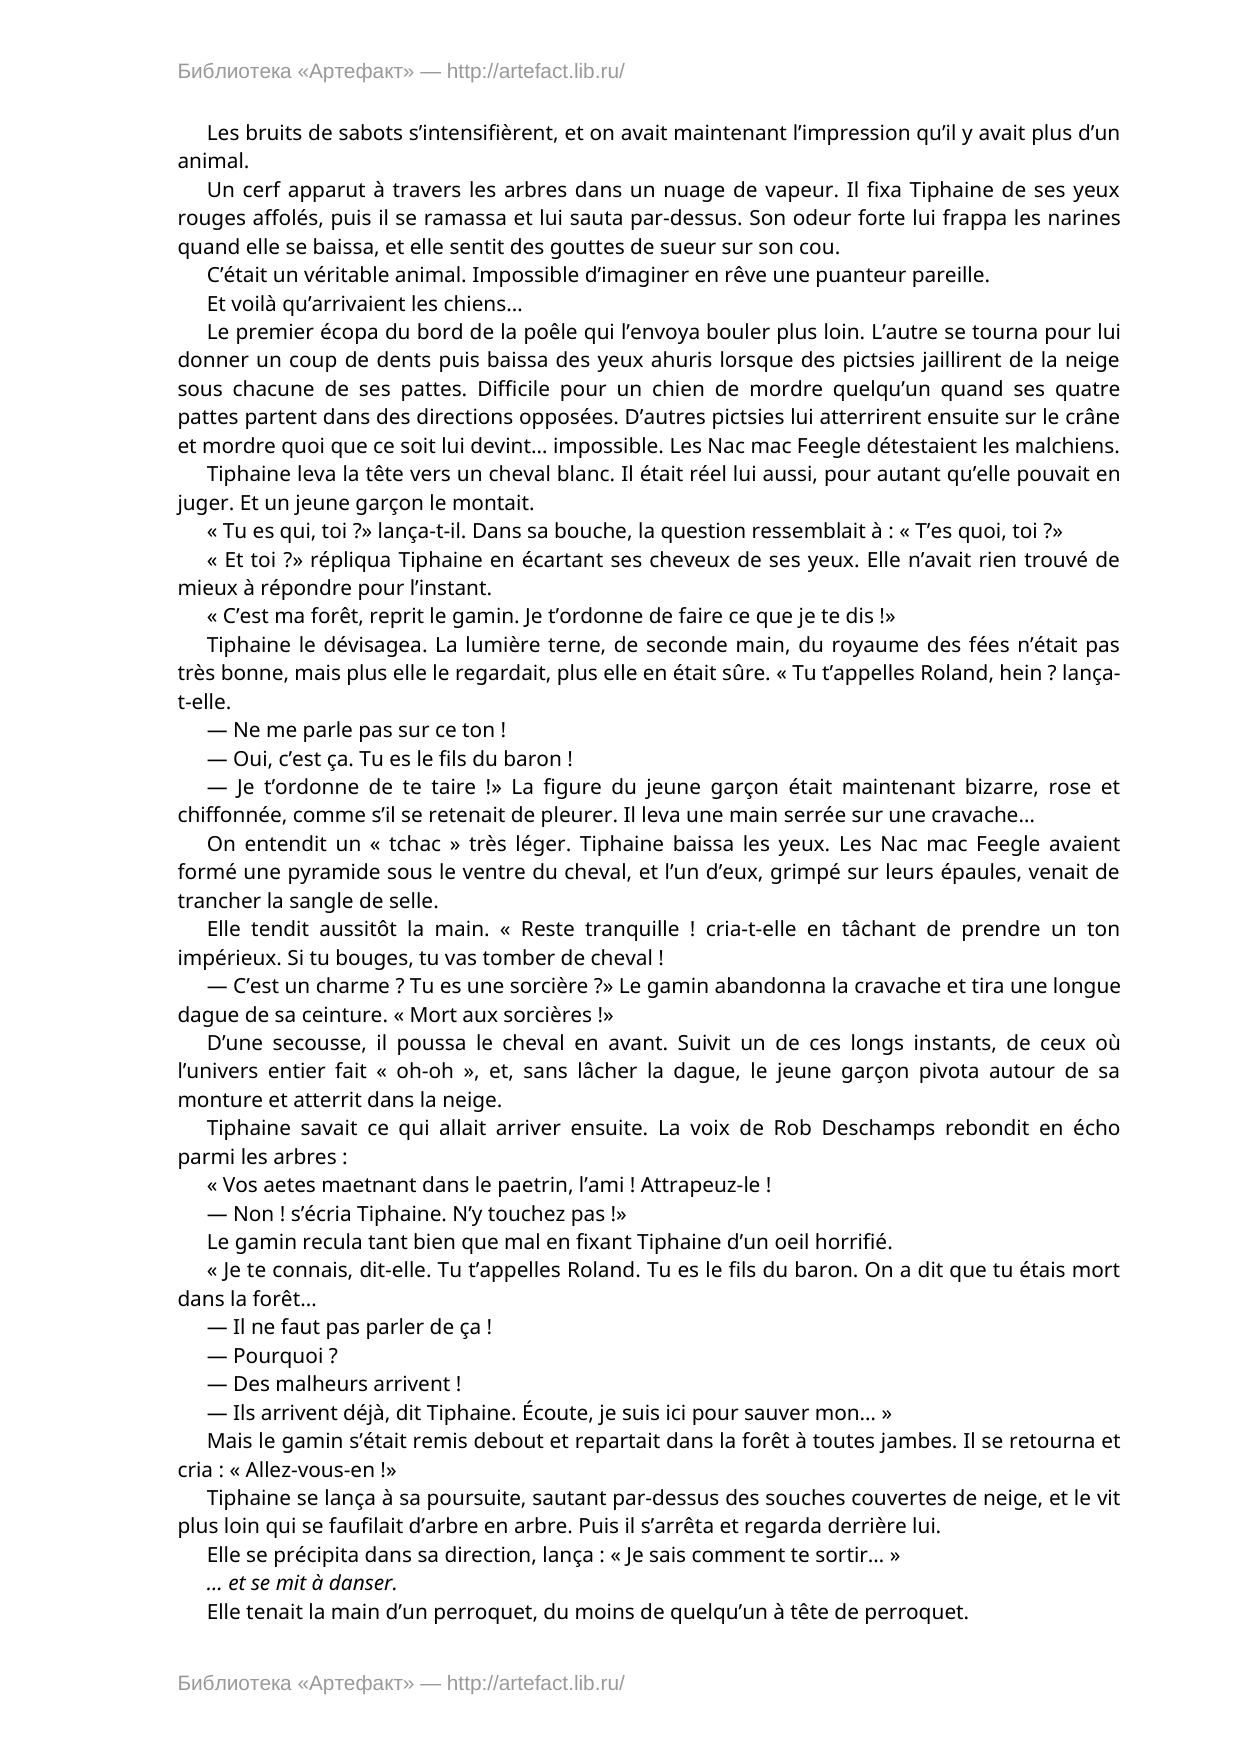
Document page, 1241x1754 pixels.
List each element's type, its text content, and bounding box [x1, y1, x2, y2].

text Tiphaine leva la tête vers un cheval blanc. Il était réel lui aussi, pour autant qu’elle pouvait en juger. Et un jeune garçon le montait. [177, 459, 1122, 516]
text … et se mit à danser. [177, 1568, 1122, 1597]
text — C’est un charme ? Tu es une sorcière ?» Le gamin abandonna la cravache et tira une longue dague de sa ceinture. « Mort aux sorcières !» [177, 971, 1122, 1028]
text Tiphaine le dévisagea. La lumière terne, de seconde main, du royaume des fées n’était pas très bonne, mais plus elle le regardait, plus elle en était sûre. « Tu t’appelles Roland, hein ? lança-t-elle. [177, 630, 1122, 715]
text « Et toi ?» répliqua Tiphaine en écartant ses cheveux de ses yeux. Elle n’avait rien trouvé de mieux à répondre pour l’instant. [177, 545, 1122, 602]
text Mais le gamin s’était remis debout et repartait dans la forêt à toutes jambes. Il se retourna et cria : « Allez-vous-en !» [177, 1426, 1122, 1483]
text On entendit un « tchac » très léger. Tiphaine baissa les yeux. Les Nac mac Feegle avaient formé une pyramide sous le ventre du cheval, et l’un d’eux, grimpé sur leurs épaules, venait de trancher la sangle de selle. [177, 829, 1122, 914]
text « Je te connais, dit-elle. Tu t’appelles Roland. Tu es le fils du baron. On a dit que tu étais mort dans la forêt… [177, 1256, 1122, 1312]
text « C’est ma forêt, reprit le gamin. Je t’ordonne de faire ce que je te dis !» [177, 602, 1122, 630]
text — Ils arrivent déjà, dit Tiphaine. Écoute, je suis ici pour sauver mon… » [177, 1398, 1122, 1426]
text D’une secousse, il poussa le cheval en avant. Suivit un de ces longs instants, de ceux où l’univers entier fait « oh-oh », et, sans lâcher la dague, le jeune garçon pivota autour de sa monture et atterrit dans la neige. [177, 1028, 1122, 1113]
text — Pourquoi ? [177, 1341, 1122, 1369]
text Tiphaine savait ce qui allait arriver ensuite. La voix de Rob Deschamps rebondit en écho parmi les arbres : [177, 1113, 1122, 1170]
text « Vos aetes maetnant dans le paetrin, l’ami ! Attrapeuz-le ! [177, 1170, 1122, 1199]
text Elle tendit aussitôt la main. « Reste tranquille ! cria-t-elle en tâchant de prendre un ton impérieux. Si tu bouges, tu vas tomber de cheval ! [177, 914, 1122, 971]
text — Ne me parle pas sur ce ton ! [177, 715, 1122, 744]
text « Tu es qui, toi ?» lança-t-il. Dans sa bouche, la question ressemblait à : « T’es quoi, toi ?» [177, 516, 1122, 545]
text — Des malheurs arrivent ! [177, 1369, 1122, 1398]
text — Il ne faut pas parler de ça ! [177, 1312, 1122, 1341]
text Le gamin recula tant bien que mal en fixant Tiphaine d’un oeil horrifié. [177, 1227, 1122, 1256]
text Elle tenait la main d’un perroquet, du moins de quelqu’un à tête de perroquet. [177, 1597, 1122, 1625]
text Tiphaine se lança à sa poursuite, sautant par-dessus des souches couvertes de neige, et le vit plus loin qui se faufilait d’arbre en arbre. Puis il s’arrêta et regarda derrière lui. [177, 1483, 1122, 1540]
text — Non ! s’écria Tiphaine. N’y touchez pas !» [177, 1199, 1122, 1227]
text Et voilà qu’arrivaient les chiens… [177, 289, 1122, 317]
text — Je t’ordonne de te taire !» La figure du jeune garçon était maintenant bizarre, rose et chiffonnée, comme s’il se retenait de pleurer. Il leva une main serrée sur une cravache… [177, 772, 1122, 829]
text C’était un véritable animal. Impossible d’imaginer en rêve une puanteur pareille. [177, 260, 1122, 289]
text Le premier écopa du bord de la poêle qui l’envoya bouler plus loin. L’autre se tourna pour lui donner un coup de dents puis baissa des yeux ahuris lorsque des pictsies jaillirent de la neige sous chacune de ses pattes. Difficile pour un chien de mordre quelqu’un quand ses quatre pattes partent dans des directions opposées. D’autres pictsies lui atterrirent ensuite sur le crâne et mordre quoi que ce soit lui devint… impossible. Les Nac mac Feegle détestaient les malchiens. [177, 317, 1122, 459]
text Les bruits de sabots s’intensifièrent, et on avait maintenant l’impression qu’il y avait plus d’un animal. [177, 118, 1122, 175]
text Un cerf apparut à travers les arbres dans un nuage de vapeur. Il fixa Tiphaine de ses yeux rouges affolés, puis il se ramassa et lui sauta par-dessus. Son odeur forte lui frappa les narines quand elle se baissa, et elle sentit des gouttes de sueur sur son cou. [177, 175, 1122, 260]
text Elle se précipita dans sa direction, lança : « Je sais comment te sortir… » [177, 1540, 1122, 1568]
text — Oui, c’est ça. Tu es le fils du baron ! [177, 744, 1122, 772]
